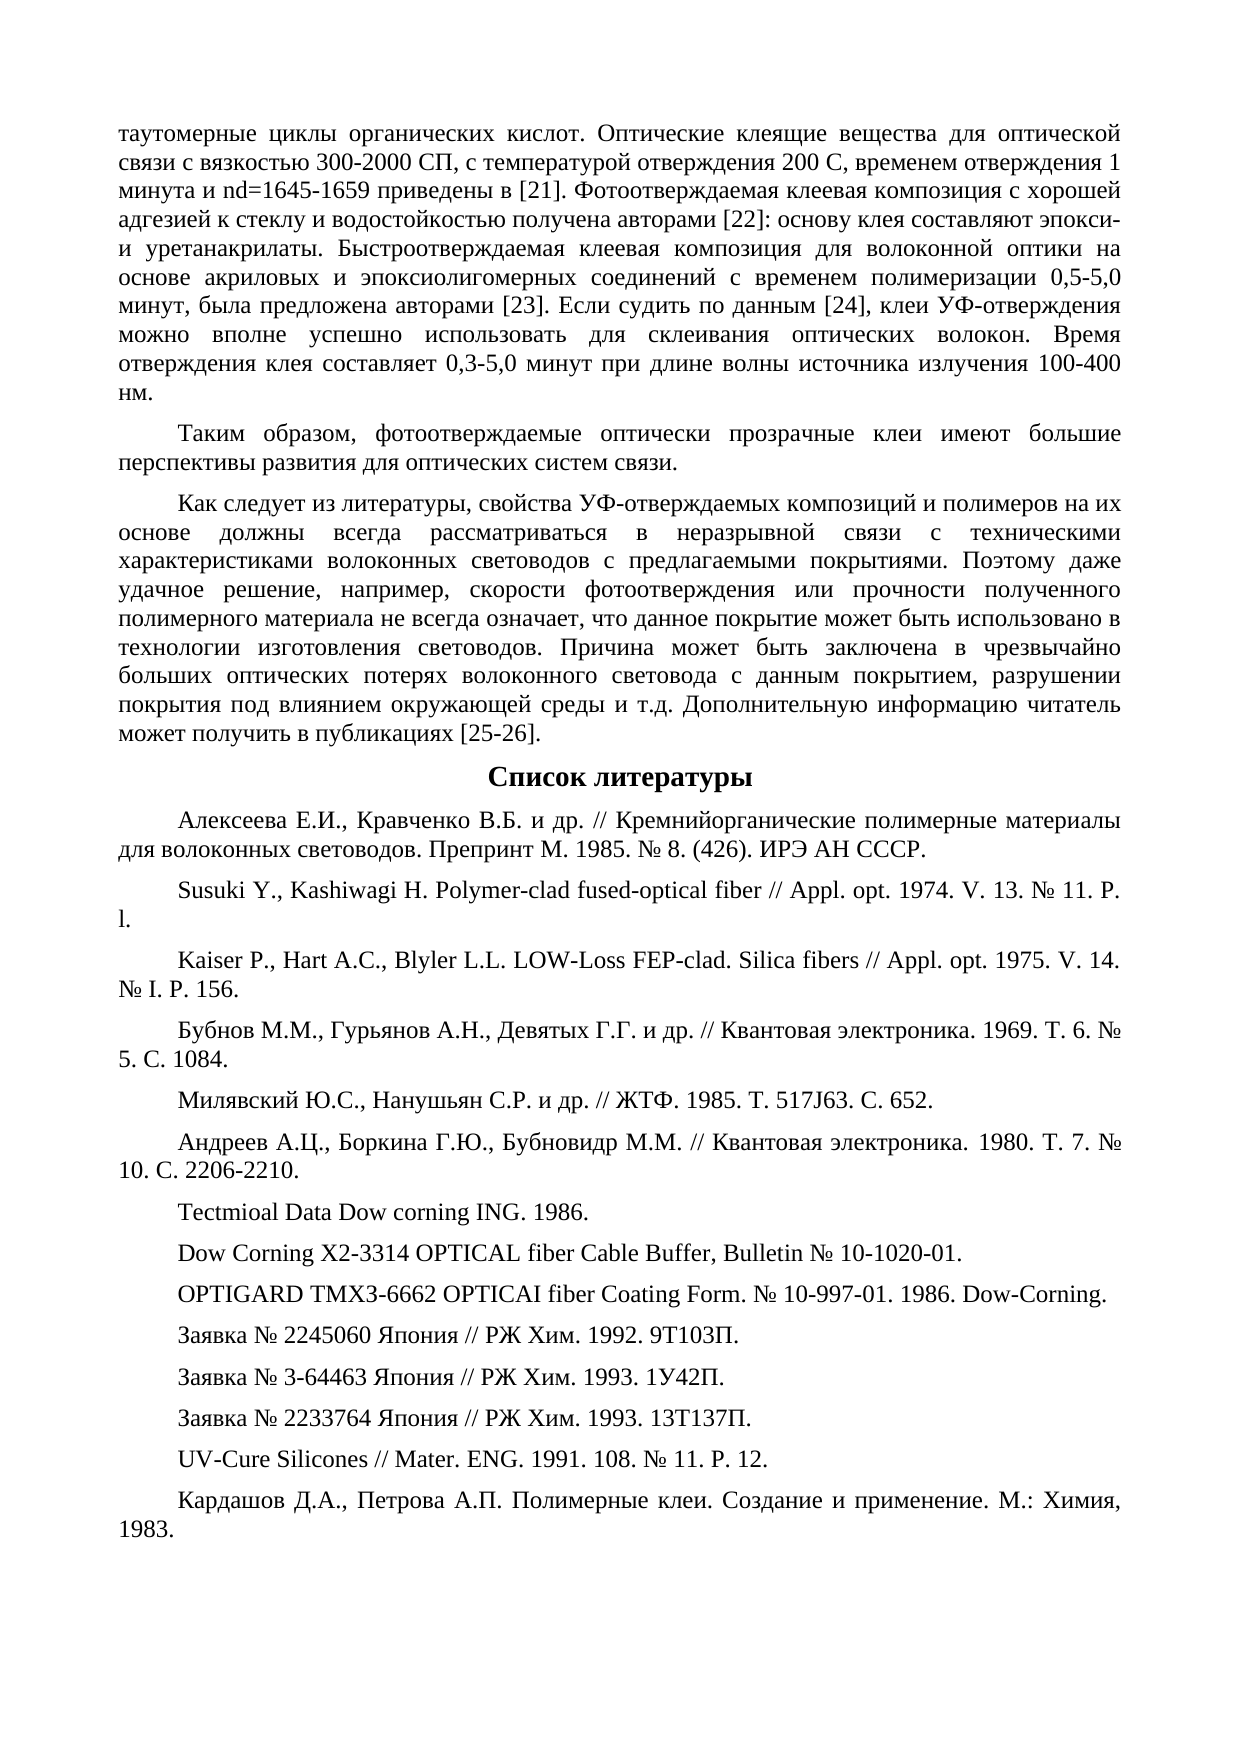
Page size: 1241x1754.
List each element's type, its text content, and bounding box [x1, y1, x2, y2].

text Бубнов М.М., Гурьянов А.Н., Девятых Г.Г. и др. // Квантовая электроника. 1969. Т. 6. № 5. С. 1084. [118, 1015, 1122, 1073]
text Таким образом, фотоотверждаемые оптически прозрачные клеи имеют большие перспективы развития для оптических систем связи. [118, 418, 1122, 476]
text Список литературы [118, 759, 1122, 793]
text Кардашов Д.А., Петрова А.П. Полимерные клеи. Создание и применение. М.: Химия, 1983. [118, 1485, 1122, 1543]
text Алексеева Е.И., Кравченко В.Б. и др. // Кремнийорганические полимерные материалы для волоконных световодов. Препринт М. 1985. № 8. (426). ИРЭ АН СССР. [118, 805, 1122, 863]
text Как следует из литературы, свойства УФ-отверждаемых композиций и полимеров на их основе должны всегда рассматриваться в неразрывной связи с техническими характеристиками волоконных световодов с предлагаемыми покрытиями. Поэтому даже удачное решение, например, скорости фотоотверждения или прочности полученного полимерного материала не всегда означает, что данное покрытие может быть использовано в технологии изготовления световодов. Причина может быть заключена в чрезвычайно больших оптических потерях волоконного световода с данным покрытием, разрушении покрытия под влиянием окружающей среды и т.д. Дополнительную информацию читатель может получить в публикациях [25-26]. [118, 488, 1122, 747]
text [118, 118, 1122, 406]
text Dow Corning X2-3314 OPTICAL fiber Cable Buffer, Bulletin № 10-1020-01. [118, 1238, 1122, 1267]
text Tectmioal Data Dow corning ING. 1986. [118, 1197, 1122, 1225]
text Заявка № 2245060 Япония // РЖ Хим. 1992. 9Т103П. [118, 1320, 1122, 1349]
text Заявка № 3-64463 Япония // РЖ Хим. 1993. 1У42П. [118, 1362, 1122, 1390]
text Susuki Y., Kashiwagi H. Polymer-clad fused-optical fiber // Appl. opt. 1974. V. 13. № 11. P. l. [118, 875, 1122, 933]
text Андреев А.Ц., Боркина Г.Ю., Бубновидр М.М. // Квантовая электроника. 1980. Т. 7. № 10. С. 2206-2210. [118, 1127, 1122, 1184]
text Милявский Ю.С., Нанушьян С.Р. и др. // ЖТФ. 1985. Т. 517J63. С. 652. [118, 1085, 1122, 1114]
text Kaiser P., Hart A.C., Blyler L.L. LOW-Loss FEP-clad. Silica fibers // Appl. opt. 1975. V. 14. № I. P. 156. [118, 945, 1122, 1003]
text OPTIGARD ТМХЗ-6662 OPTICAI fiber Coating Form. № 10-997-01. 1986. Dow-Corning. [118, 1279, 1122, 1308]
text UV-Cure Silicones // Mater. ENG. 1991. 108. № 11. P. 12. [118, 1444, 1122, 1473]
text Заявка № 2233764 Япония // РЖ Хим. 1993. 13Т137П. [118, 1403, 1122, 1432]
